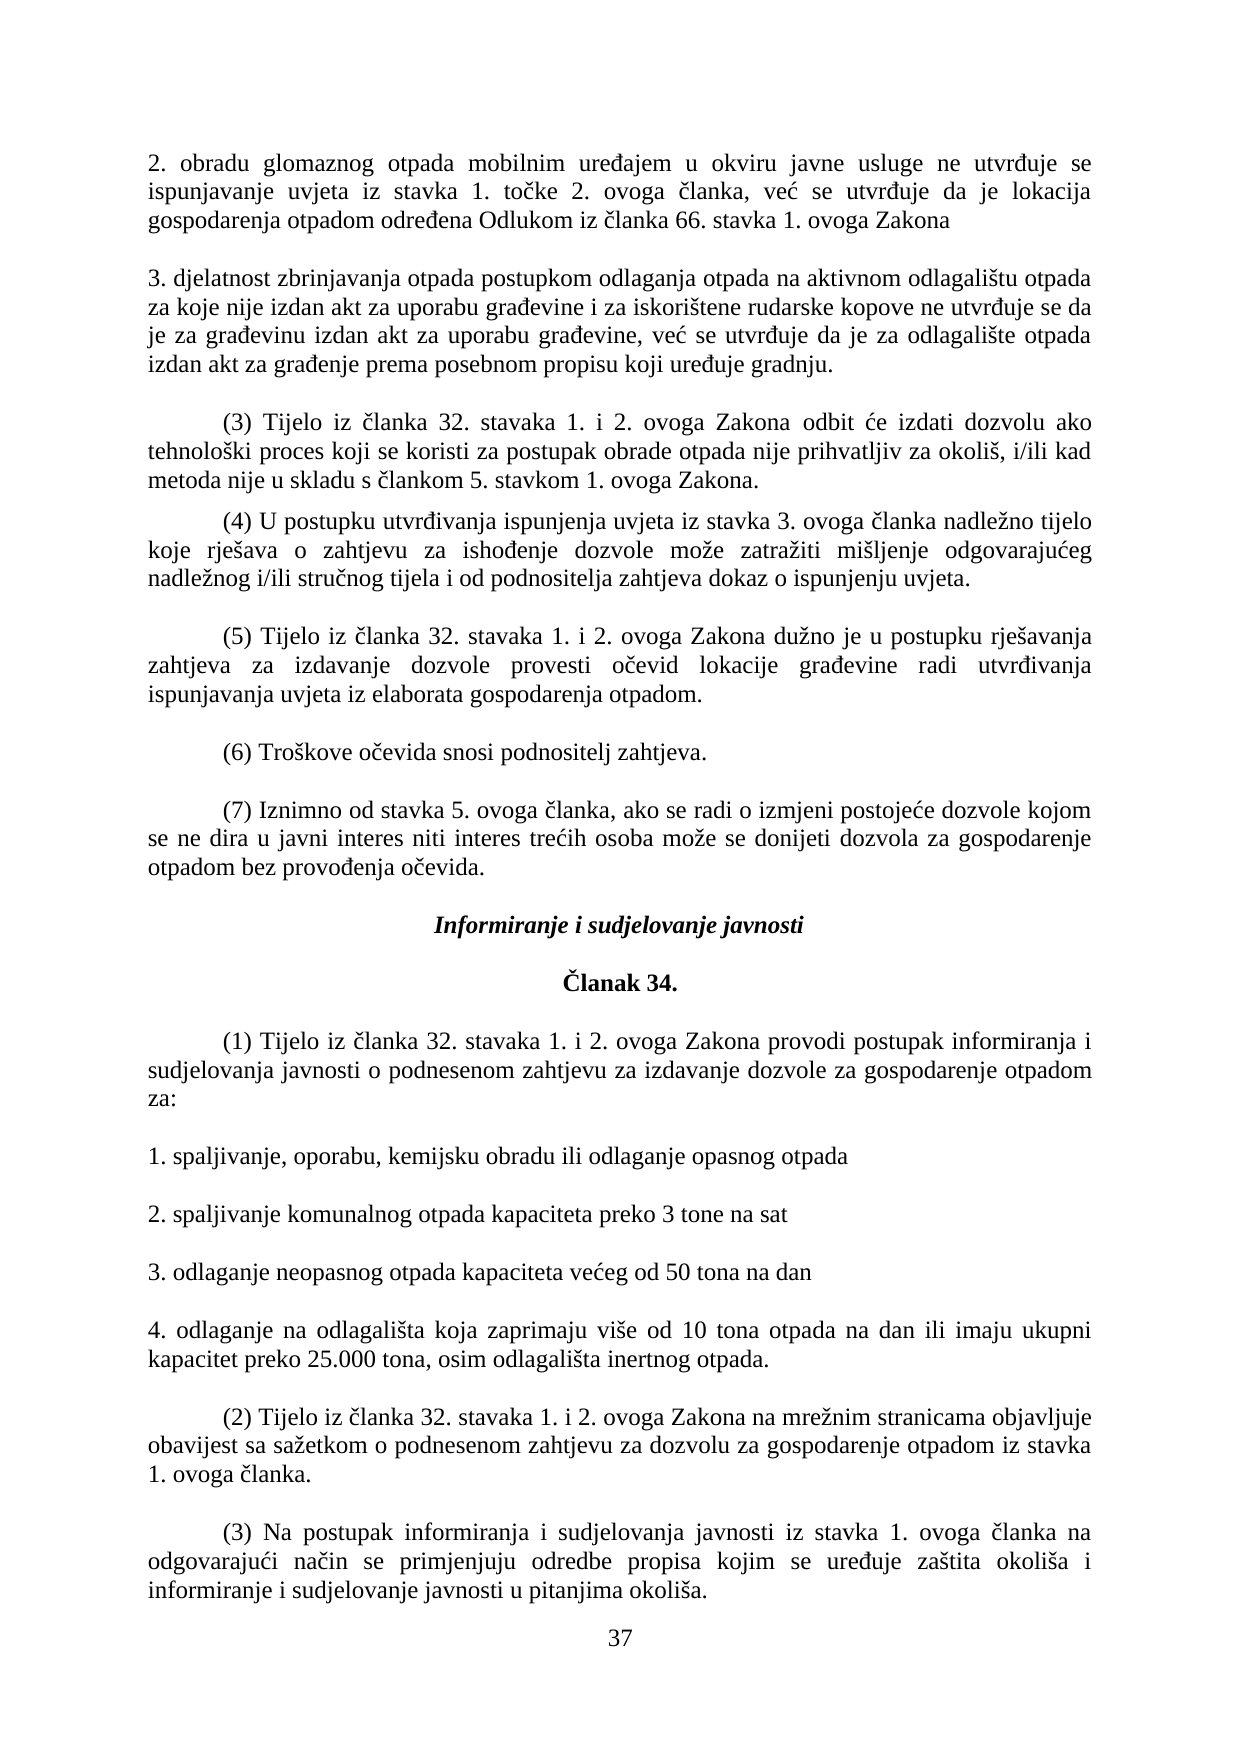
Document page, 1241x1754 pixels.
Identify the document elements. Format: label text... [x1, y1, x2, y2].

text 3. djelatnost zbrinjavanja otpada postupkom odlaganja otpada na aktivnom odlagalištu otpada za koje nije izdan akt za uporabu građevine i za iskorištene rudarske kopove ne utvrđuje se da je za građevinu izdan akt za uporabu građevine, već se utvrđuje da je za odlagalište otpada izdan akt za građenje prema posebnom propisu koji uređuje gradnju. [148, 263, 1093, 378]
text 3. odlaganje neopasnog otpada kapaciteta većeg od 50 tona na dan [148, 1257, 1093, 1286]
text (1) Tijelo iz članka 32. stavaka 1. i 2. ovoga Zakona provodi postupak informiranja i sudjelovanja javnosti o podnesenom zahtjevu za izdavanje dozvole za gospodarenje otpadom za: [148, 1026, 1093, 1112]
text 1. spaljivanje, oporabu, kemijsku obradu ili odlaganje opasnog otpada [148, 1141, 1093, 1170]
text (3) Tijelo iz članka 32. stavaka 1. i 2. ovoga Zakona odbit će izdati dozvolu ako tehnološki proces koji se koristi za postupak obrade otpada nije prihvatljiv za okoliš, i/ili kad metoda nije u skladu s člankom 5. stavkom 1. ovoga Zakona. [148, 407, 1093, 493]
text (3) Na postupak informiranja i sudjelovanja javnosti iz stavka 1. ovoga članka na odgovarajući način se primjenjuju odredbe propisa kojim se uređuje zaštita okoliša i informiranje i sudjelovanje javnosti u pitanjima okoliša. [148, 1517, 1093, 1603]
text (5) Tijelo iz članka 32. stavaka 1. i 2. ovoga Zakona dužno je u postupku rješavanja zahtjeva za izdavanje dozvole provesti očevid lokacije građevine radi utvrđivanja ispunjavanja uvjeta iz elaborata gospodarenja otpadom. [148, 621, 1093, 708]
text Članak 34. [148, 968, 1093, 997]
text (4) U postupku utvrđivanja ispunjenja uvjeta iz stavka 3. ovoga članka nadležno tijelo koje rješava o zahtjevu za ishođenje dozvole može zatražiti mišljenje odgovarajućeg nadležnog i/ili stručnog tijela i od podnositelja zahtjeva dokaz o ispunjenju uvjeta. [148, 506, 1093, 592]
text Informiranje i sudjelovanje javnosti [148, 910, 1093, 939]
text 4. odlaganje na odlagališta koja zaprimaju više od 10 tona otpada na dan ili imaju ukupni kapacitet preko 25.000 tona, osim odlagališta inertnog otpada. [148, 1315, 1093, 1373]
text (7) Iznimno od stavka 5. ovoga članka, ako se radi o izmjeni postojeće dozvole kojom se ne dira u javni interes niti interes trećih osoba može se donijeti dozvola za gospodarenje otpadom bez provođenja očevida. [148, 795, 1093, 881]
text (6) Troškove očevida snosi podnositelj zahtjeva. [148, 737, 1093, 766]
text (2) Tijelo iz članka 32. stavaka 1. i 2. ovoga Zakona na mrežnim stranicama objavljuje obavijest sa sažetkom o podnesenom zahtjevu za dozvolu za gospodarenje otpadom iz stavka 1. ovoga članka. [148, 1402, 1093, 1488]
text 2. obradu glomaznog otpada mobilnim uređajem u okviru javne usluge ne utvrđuje se ispunjavanje uvjeta iz stavka 1. točke 2. ovoga članka, već se utvrđuje da je lokacija gospodarenja otpadom određena Odlukom iz članka 66. stavka 1. ovoga Zakona [148, 148, 1093, 234]
text 2. spaljivanje komunalnog otpada kapaciteta preko 3 tone na sat [148, 1199, 1093, 1228]
